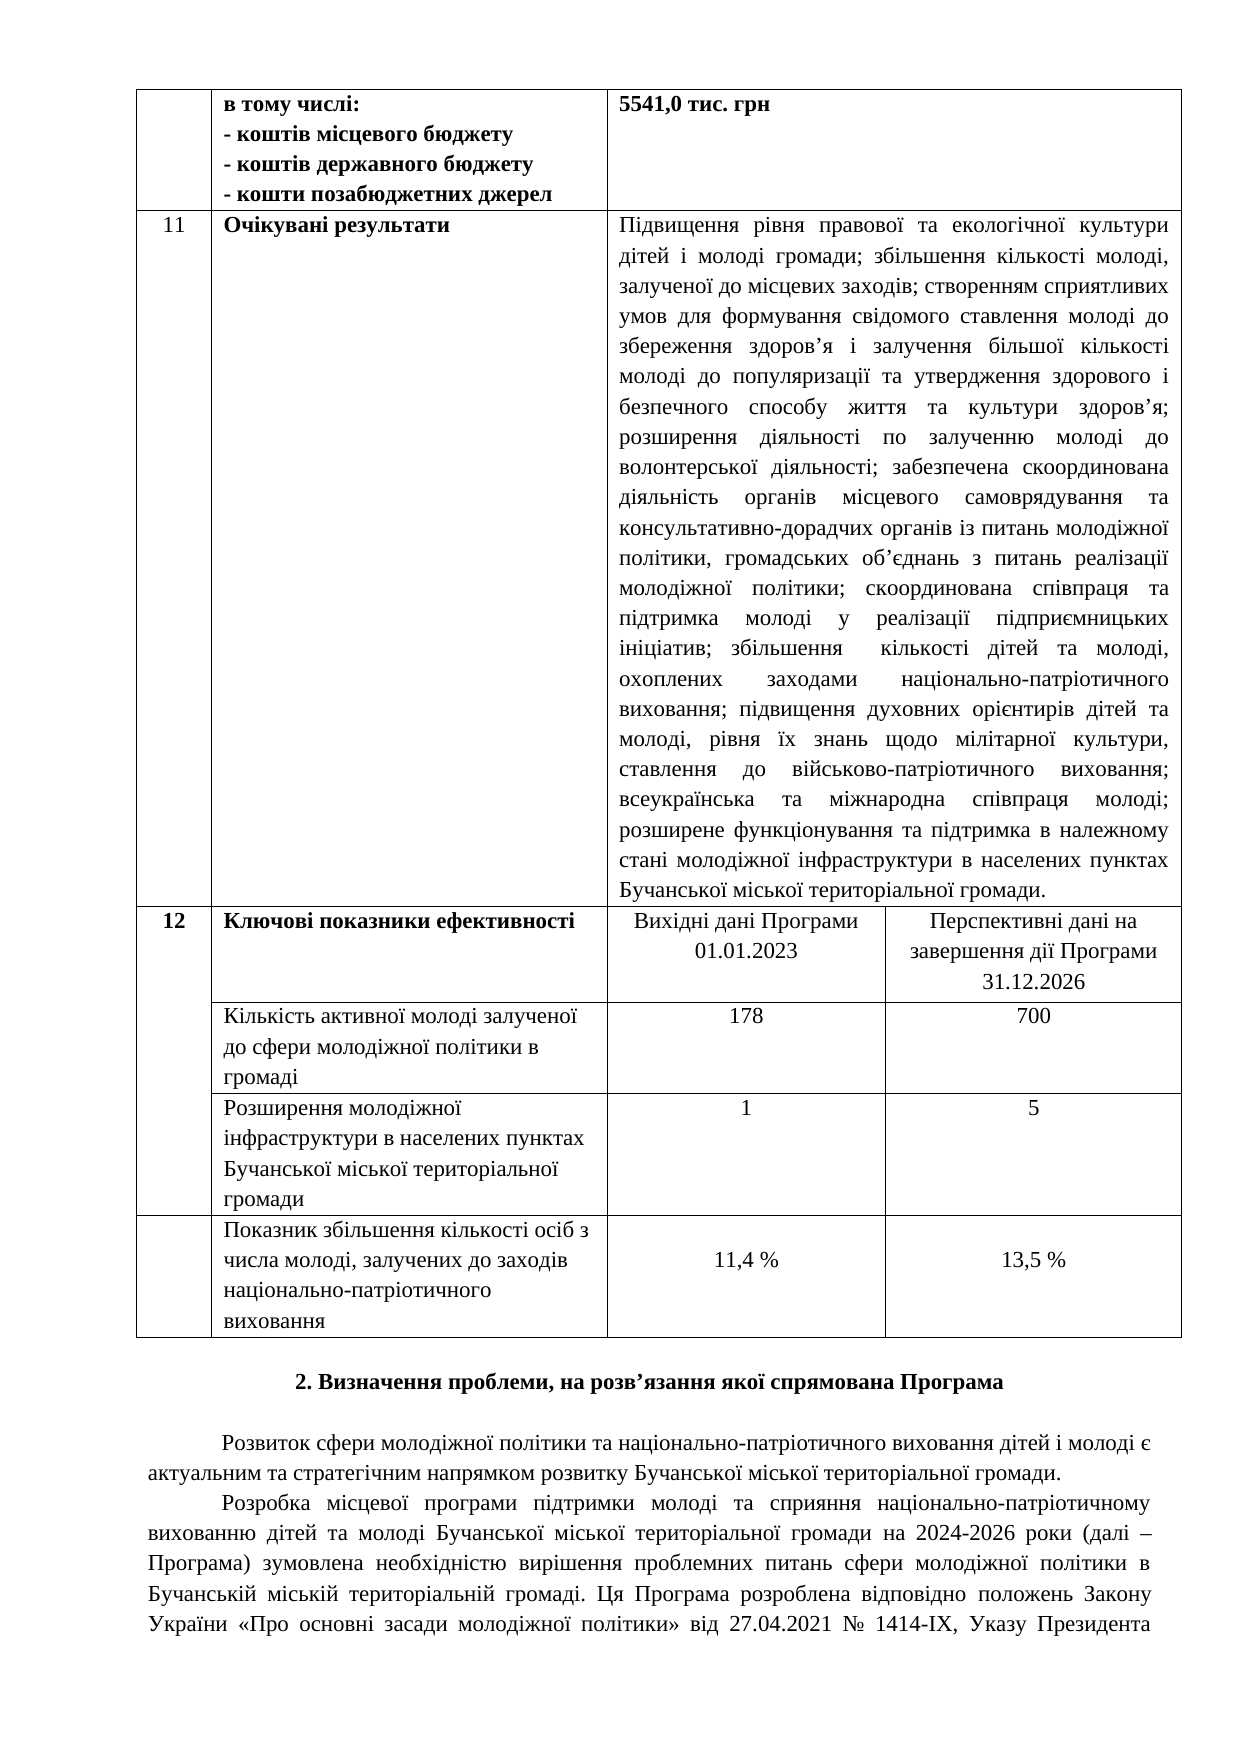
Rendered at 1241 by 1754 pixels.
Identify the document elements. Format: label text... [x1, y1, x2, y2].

table_cell 5 [886, 1094, 1181, 1215]
table_cell 700 [886, 1003, 1181, 1093]
table_cell 178 [608, 1003, 885, 1093]
table_cell 12 [137, 907, 211, 1215]
table_cell Вихідні дані Програми 01.01.2023 [608, 907, 885, 1002]
table_cell Розширення молодіжної інфраструктури в населених пунктах Бучанської міської територіальної громади [212, 1094, 607, 1215]
text 2. Визначення проблеми, на розв’язання якої спрямована Програма [148, 1368, 1152, 1394]
table_cell 11 [137, 211, 211, 906]
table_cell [608, 90, 1181, 210]
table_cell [212, 90, 607, 210]
table_cell Підвищення рівня правової та екологічної культури дітей і молоді громади; збільшення кількості молоді, залученої до місцевих заходів; створенням сприятливих умов для формування свідомого ставлення молоді до збереження здоров’я і залучення більшої кількості молоді до популяризації та утвердження здорового і безпечного способу життя та культури здоров’я; розширення діяльності по залученню молоді до волонтерської діяльності; забезпечена скоординована діяльність органів місцевого самоврядування та консультативно-дорадчих органів із питань молодіжної політики, громадських об’єднань з питань реалізації молодіжної політики; скоординована співпраця та підтримка молоді у реалізації підприємницьких ініціатив; збільшення кількості дітей та молоді, охоплених заходами національно-патріотичного виховання; підвищення духовних орієнтирів дітей та молоді, рівня їх знань щодо мілітарної культури, ставлення до військово-патріотичного виховання; всеукраїнська та міжнародна співпраця молоді; розширене функціонування та підтримка в належному стані молодіжної інфраструктури в населених пунктах Бучанської міської територіальної громади. [608, 211, 1181, 906]
table_cell 13,5 % [886, 1216, 1181, 1337]
table_cell Очікувані результати [212, 211, 607, 906]
table_cell Показник збільшення кількості осіб з числа молоді, залучених до заходів національно-патріотичного виховання [212, 1216, 607, 1337]
table_cell [137, 1216, 211, 1337]
table_cell 10 [137, 90, 211, 210]
text Розвиток сфери молодіжної політики та національно-патріотичного виховання дітей і молоді є актуальним та стратегічним напрямком розвитку Бучанської міської територіальної громади. [148, 1429, 1152, 1485]
table_cell 11,4 % [608, 1216, 885, 1337]
table_cell 1 [608, 1094, 885, 1215]
table_cell Ключові показники ефективності [212, 907, 607, 1002]
table_cell Перспективні дані на завершення дії Програми 31.12.2026 [886, 907, 1181, 1002]
table_cell Кількість активної молоді залученої до сфери молодіжної політики в громаді [212, 1003, 607, 1093]
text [148, 1489, 1152, 1636]
